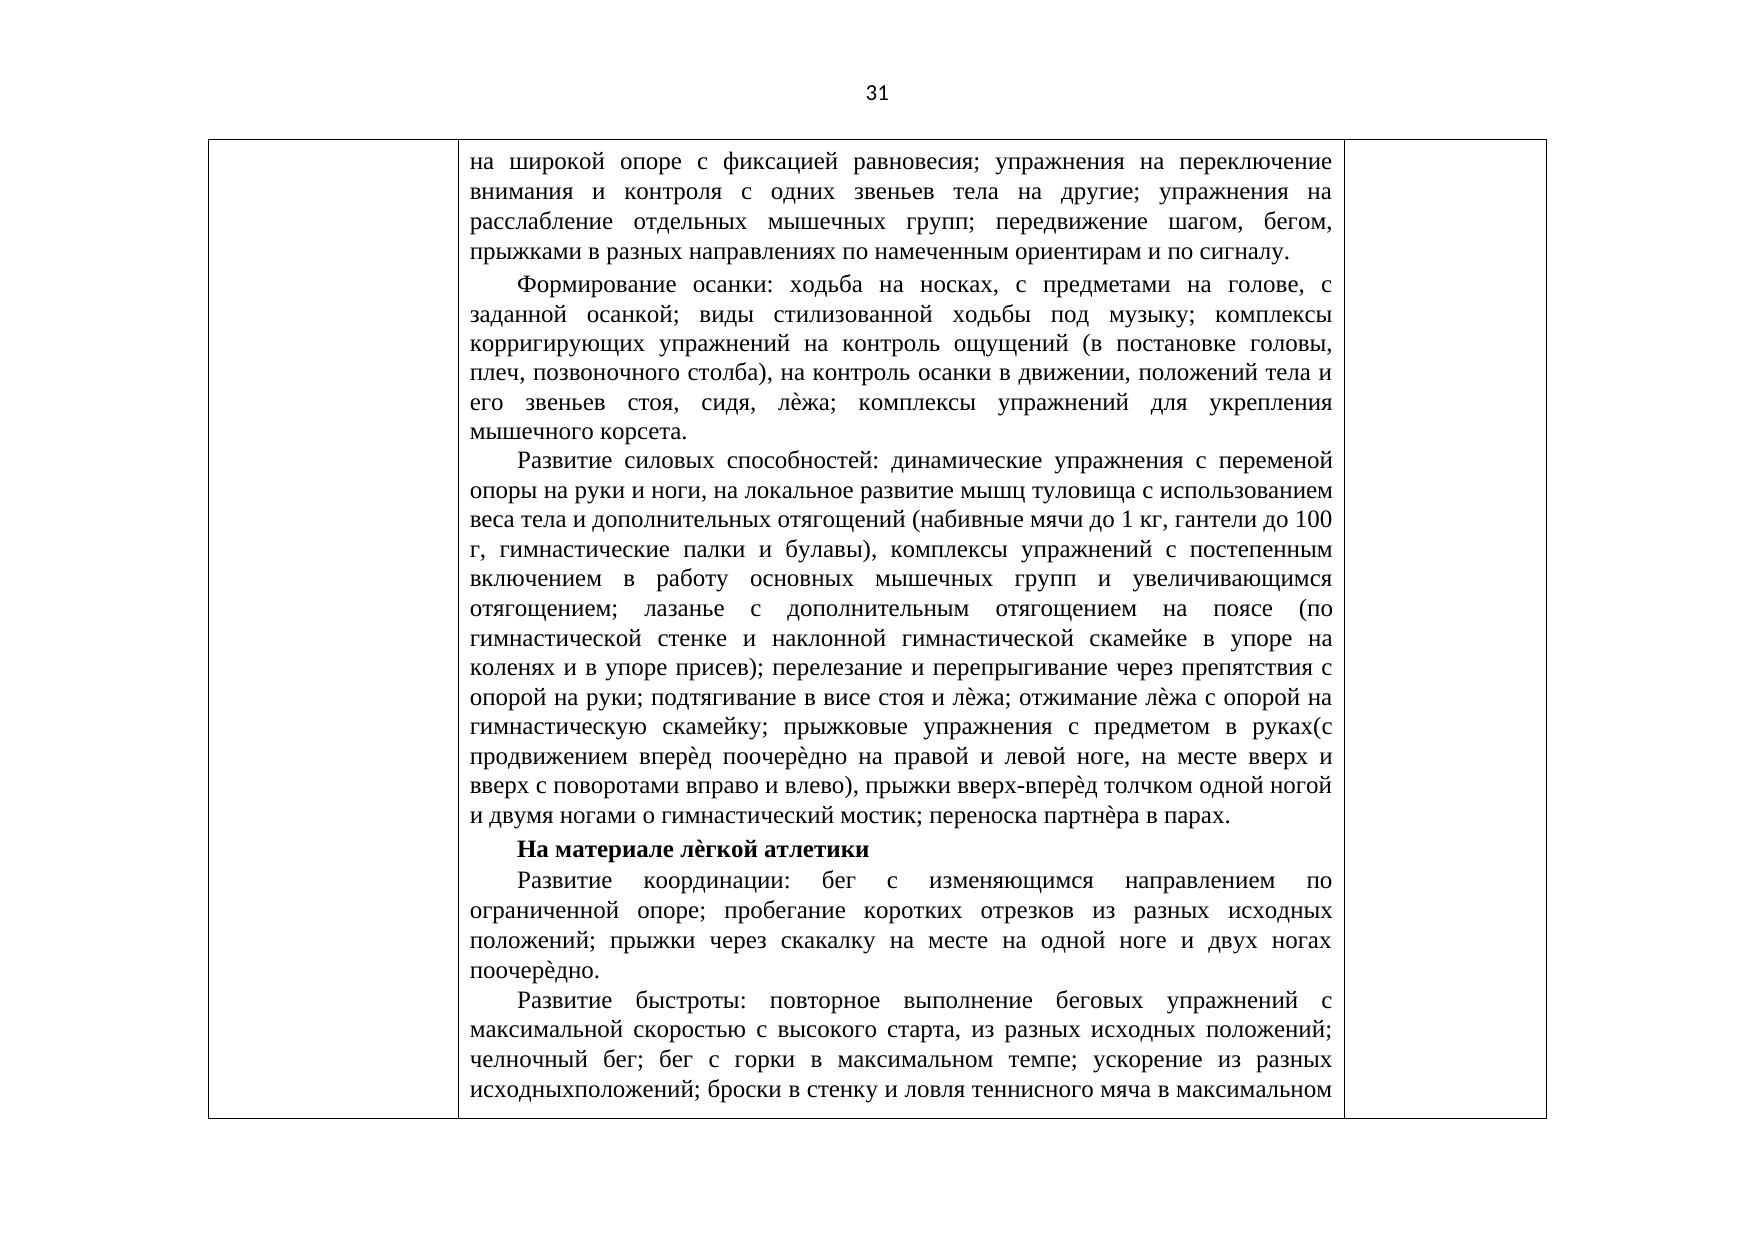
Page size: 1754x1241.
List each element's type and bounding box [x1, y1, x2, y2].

table_header [209, 140, 458, 1118]
table_header [459, 140, 1344, 1118]
table_header [1345, 140, 1546, 1118]
